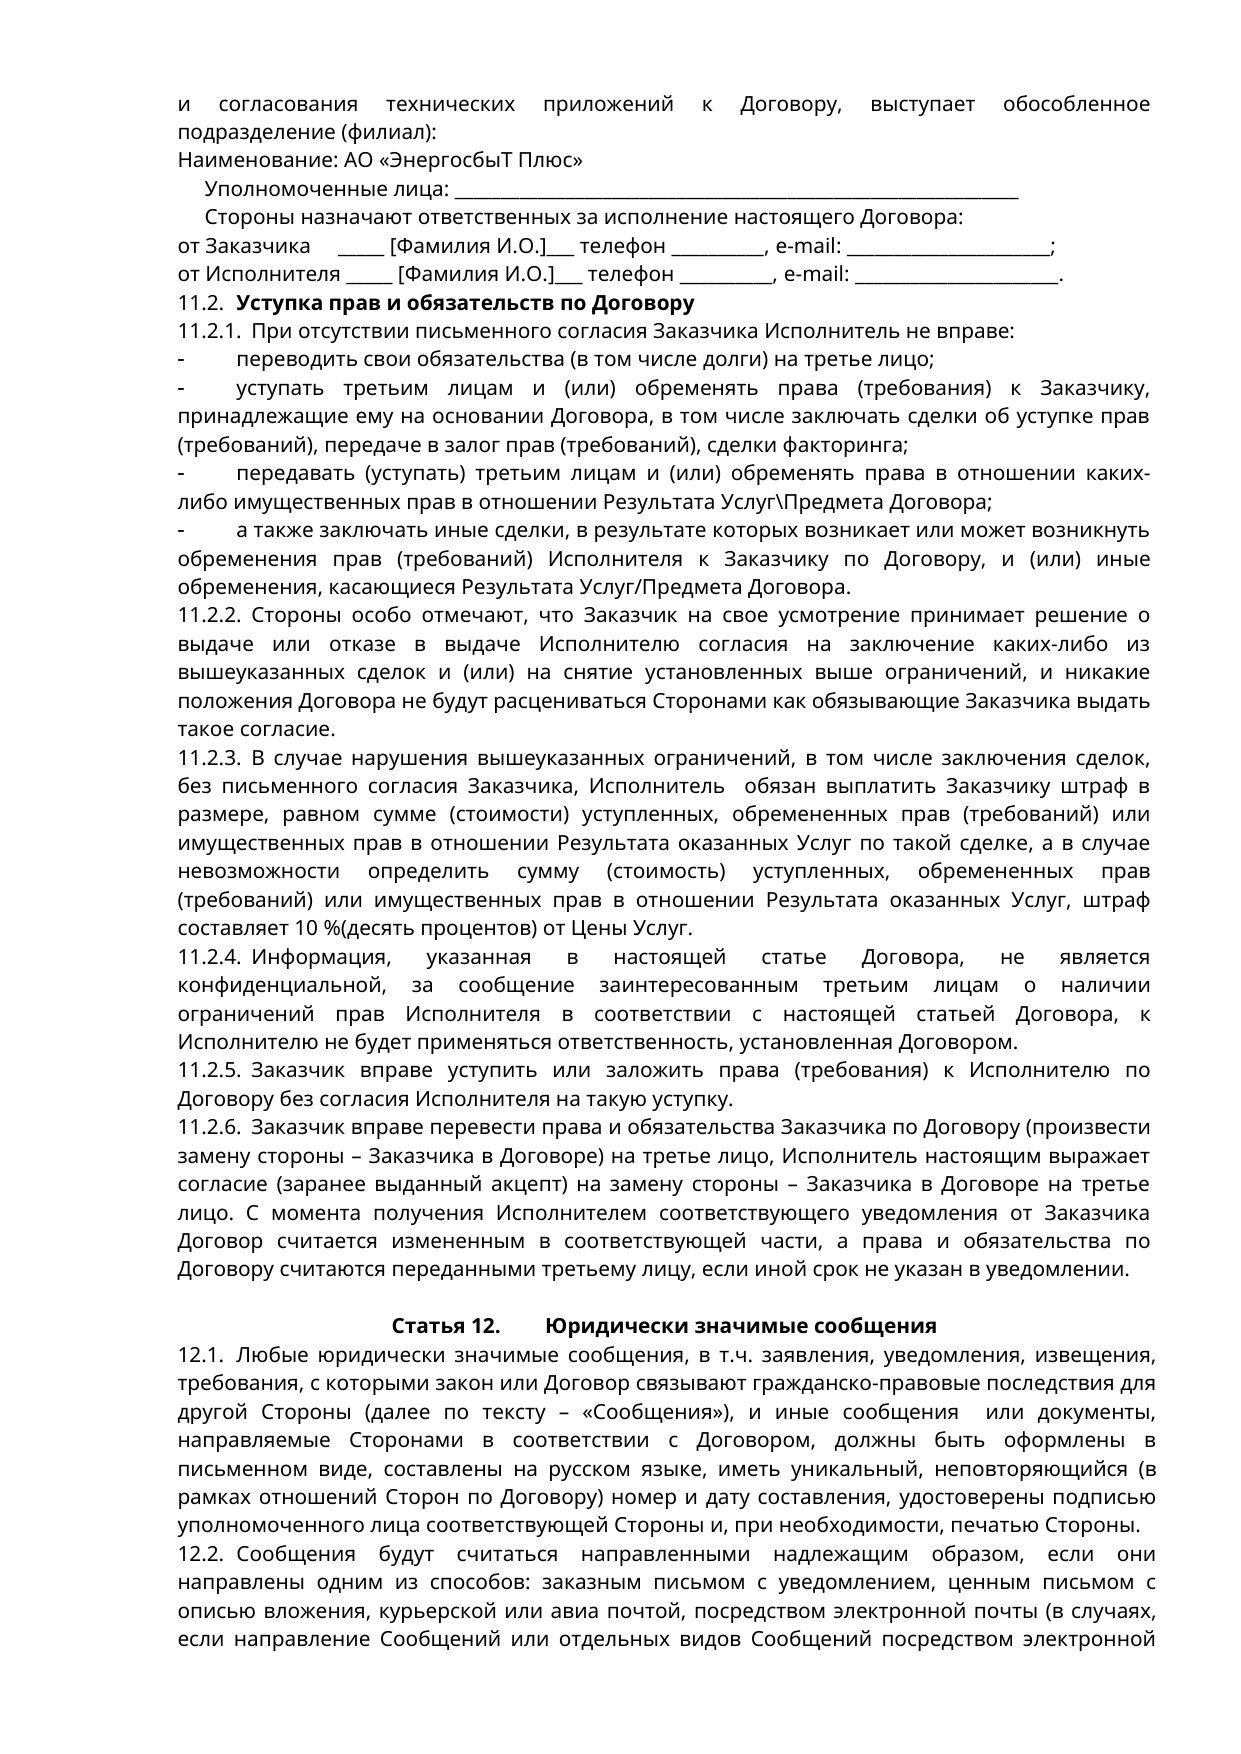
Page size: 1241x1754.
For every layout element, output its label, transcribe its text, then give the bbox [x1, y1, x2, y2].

list В случае нарушения вышеуказанных ограничений, в том числе заключения сделок, без письменного согласия Заказчика, Исполнитель обязан выплатить Заказчику штраф в размере, равном сумме (стоимости) уступленных, обремененных прав (требований) или имущественных прав в отношении Результата оказанных Услуг по такой сделке, а в случае невозможности определить сумму (стоимость) уступленных, обремененных прав (требований) или имущественных прав в отношении Результата оказанных Услуг, штраф составляет 10 %(десять процентов) от Цены Услуг. [177, 743, 1152, 942]
list Информация, указанная в настоящей статье Договора, не является конфиденциальной, за сообщение заинтересованным третьим лицам о наличии ограничений прав Исполнителя в соответствии с настоящей статьей Договора, к Исполнителю не будет применяться ответственность, установленная Договором. [177, 942, 1152, 1056]
list передавать (уступать) третьим лицам и (или) обременять права в отношении каких-либо имущественных прав в отношении Результата Услуг\Предмета Договора; [177, 458, 1152, 515]
subtitle Юридически значимые сообщения [177, 1311, 1152, 1340]
list Уступка прав и обязательств по Договору [177, 288, 1152, 316]
list Стороны особо отмечают, что Заказчик на свое усмотрение принимает решение о выдаче или отказе в выдаче Исполнителю согласия на заключение каких-либо из вышеуказанных сделок и (или) на снятие установленных выше ограничений, и никакие положения Договора не будут расцениваться Сторонами как обязывающие Заказчика выдать такое согласие. [177, 601, 1152, 743]
text Наименование: АО «ЭнергосбыТ Плюс» [177, 146, 1152, 174]
list переводить свои обязательства (в том числе долги) на третье лицо; [177, 344, 1152, 373]
list При отсутствии письменного согласия Заказчика Исполнитель не вправе: [177, 316, 1152, 344]
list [177, 1539, 1157, 1653]
list Заказчик вправе перевести права и обязательства Заказчика по Договору (произвести замену стороны – Заказчика в Договоре) на третье лицо, Исполнитель настоящим выражает согласие (заранее выданный акцепт) на замену стороны – Заказчика в Договоре на третье лицо. С момента получения Исполнителем соответствующего уведомления от Заказчика Договор считается измененным в соответствующей части, а права и обязательства по Договору считаются переданными третьему лицу, если иной срок не указан в уведомлении. [177, 1112, 1152, 1283]
text от Исполнителя _____ [Фамилия И.О.]___ телефон __________, e-mail: ______________________. [177, 259, 1152, 288]
list а также заключать иные сделки, в результате которых возникает или может возникнуть обременения прав (требований) Исполнителя к Заказчику по Договору, и (или) иные обременения, касающиеся Результата Услуг/Предмета Договора. [177, 515, 1152, 601]
list Заказчик вправе уступить или заложить права (требования) к Исполнителю по Договору без согласия Исполнителя на такую уступку. [177, 1056, 1152, 1112]
list уступать третьим лицам и (или) обременять права (требования) к Заказчику, принадлежащие ему на основании Договора, в том числе заключать сделки об уступке прав (требований), передаче в залог прав (требований), сделки факторинга; [177, 373, 1152, 458]
list Любые юридически значимые сообщения, в т.ч. заявления, уведомления, извещения, требования, с которыми закон или Договор связывают гражданско-правовые последствия для другой Стороны (далее по тексту – «Сообщения»), и иные сообщения или документы, направляемые Сторонами в соответствии с Договором, должны быть оформлены в письменном виде, составлены на русском языке, иметь уникальный, неповторяющийся (в рамках отношений Сторон по Договору) номер и дату составления, удостоверены подписью уполномоченного лица соответствующей Стороны и, при необходимости, печатью Стороны. [177, 1340, 1157, 1539]
text Уполномоченные лица: _____________________________________________________________ [177, 174, 1152, 202]
text от Заказчика _____ [Фамилия И.О.]___ телефон __________, e-mail: ______________________; [177, 231, 1152, 259]
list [177, 89, 1152, 146]
text Стороны назначают ответственных за исполнение настоящего Договора: [177, 202, 1152, 231]
